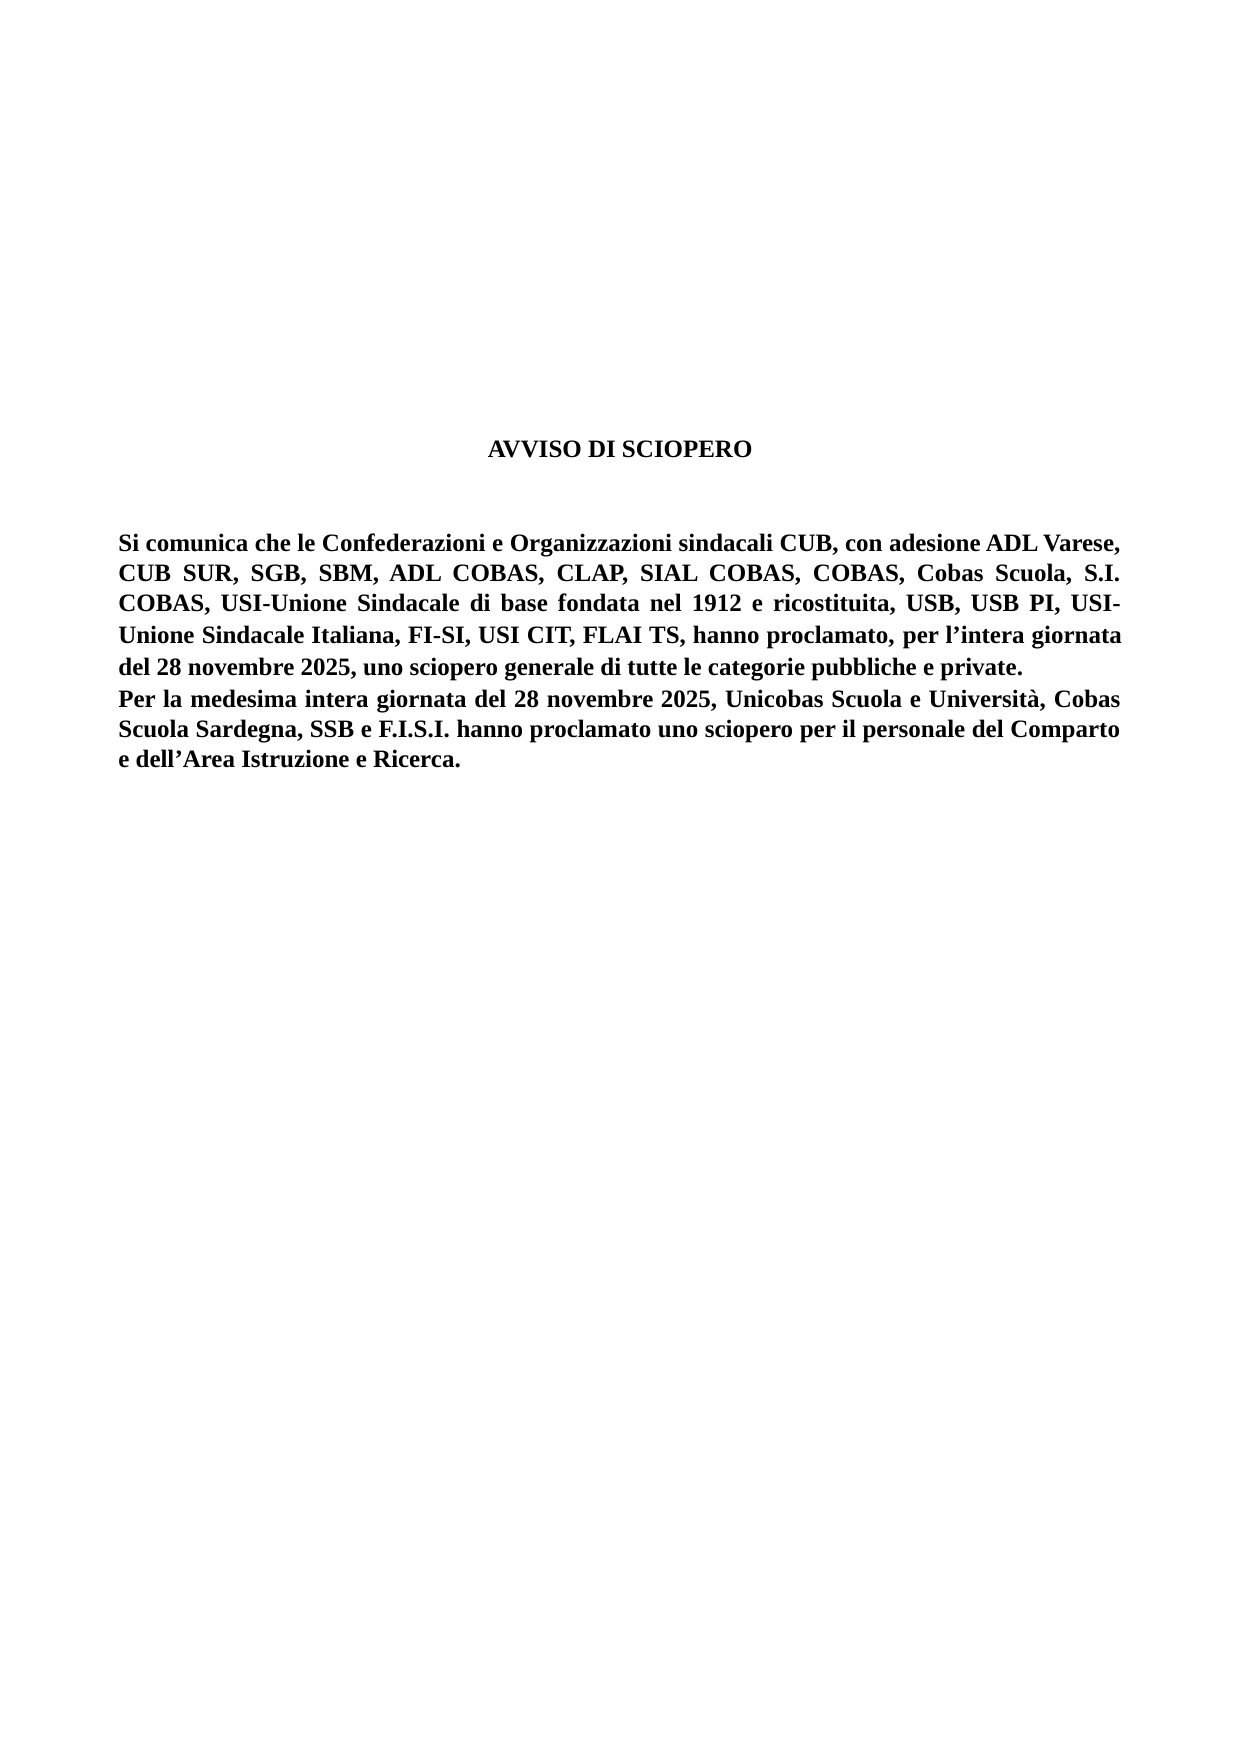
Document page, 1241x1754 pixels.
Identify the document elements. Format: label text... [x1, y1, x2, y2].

text Si comunica che le Confederazioni e Organizzazioni sindacali CUB, con adesione ADL Varese, CUB SUR, SGB, SBM, ADL COBAS, CLAP, SIAL COBAS, COBAS, Cobas Scuola, S.I. COBAS, USI-Unione Sindacale di base fondata nel 1912 e ricostituita, USB, USB PI, USI-Unione Sindacale Italiana, FI-SI, USI CIT, FLAI TS, hanno proclamato, per l’intera giornata del 28 novembre 2025, uno sciopero generale di tutte le categorie pubbliche e private. [118, 528, 1122, 683]
text AVVISO DI SCIOPERO [118, 434, 1122, 463]
text Per la medesima intera giornata del 28 novembre 2025, Unicobas Scuola e Università, Cobas Scuola Sardegna, SSB e F.I.S.I. hanno proclamato uno sciopero per il personale del Comparto e dell’Area Istruzione e Ricerca. [118, 684, 1122, 773]
